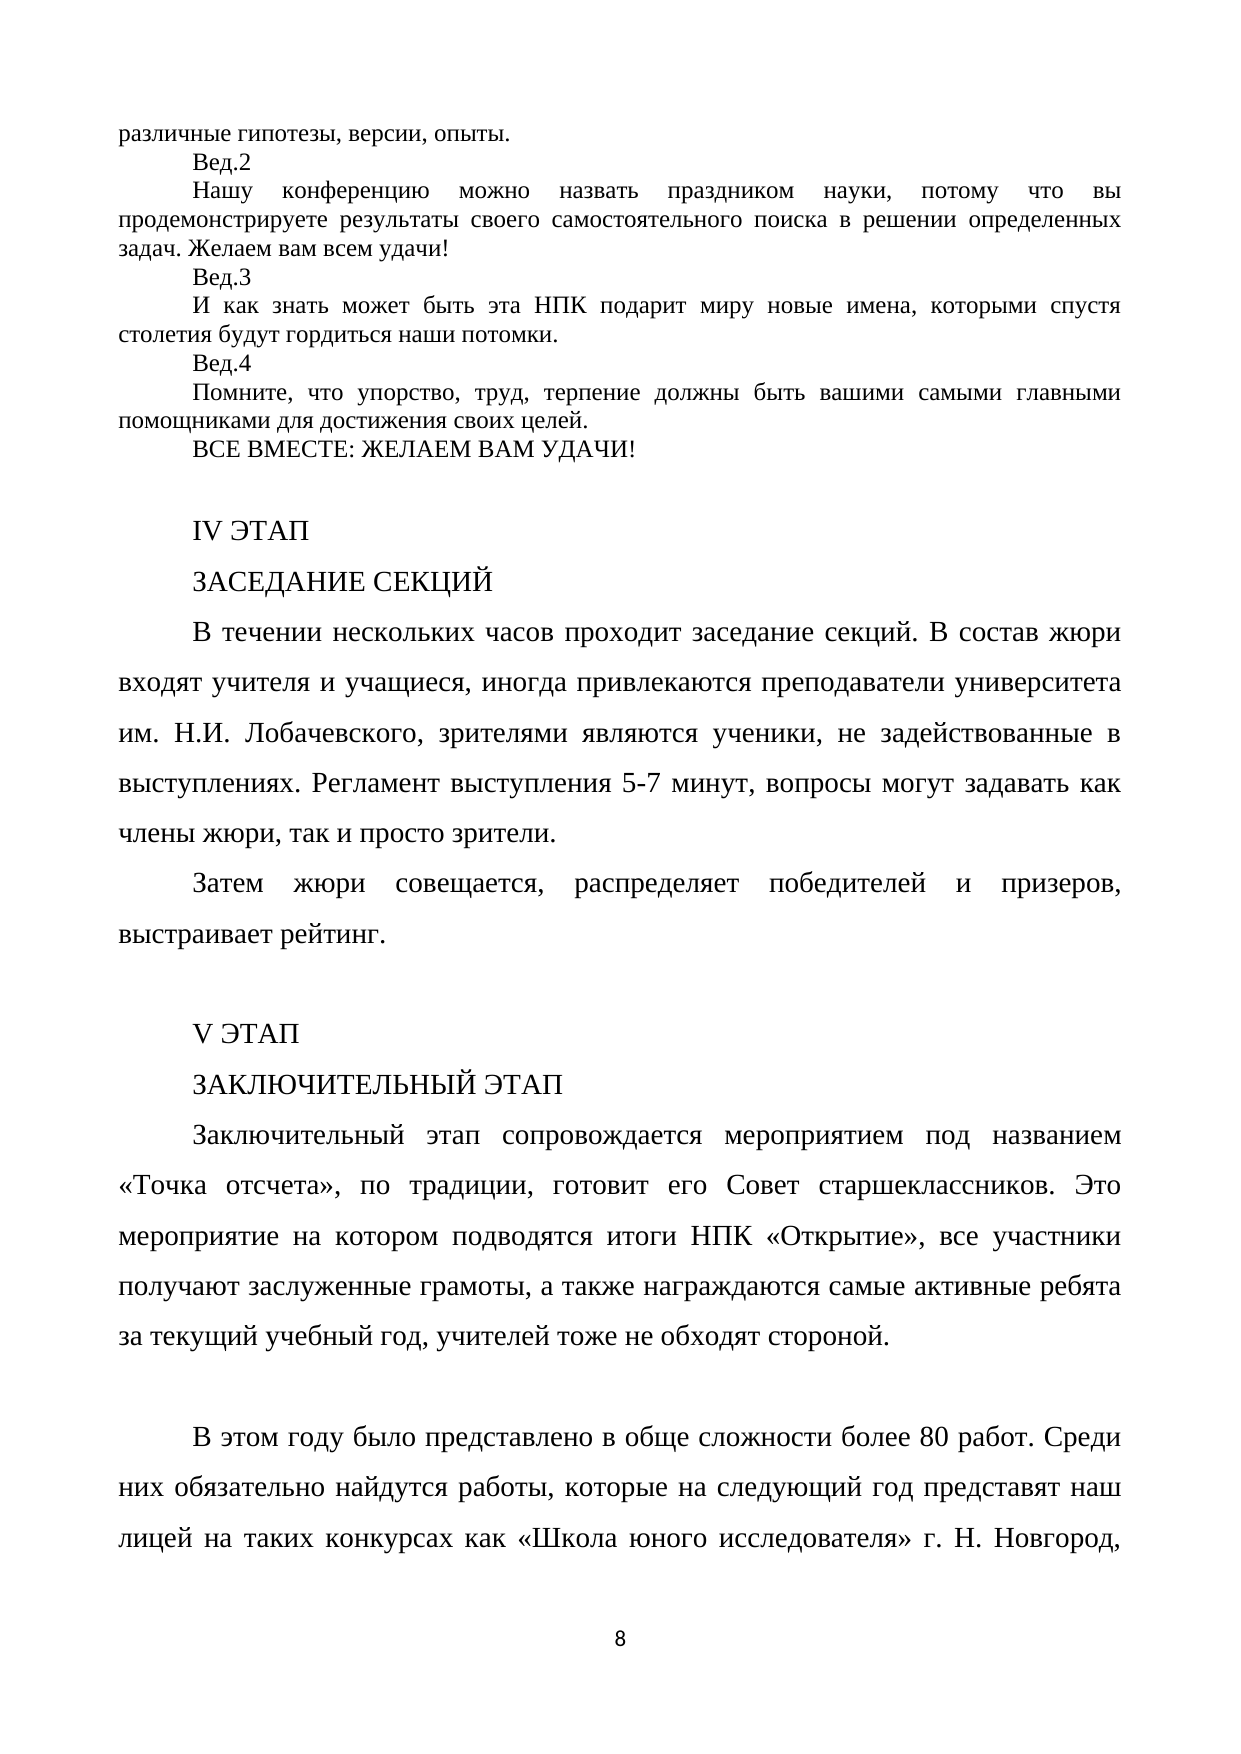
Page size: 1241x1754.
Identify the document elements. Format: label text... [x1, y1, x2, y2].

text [118, 1419, 1122, 1553]
text Нашу конференцию можно назвать праздником науки, потому что вы продемонстрируете результаты своего самостоятельного поиска в решении определенных задач. Желаем вам всем удачи! [118, 176, 1122, 262]
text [118, 118, 1122, 147]
text ЗАКЛЮЧИТЕЛЬНЫЙ ЭТАП [118, 1067, 1122, 1100]
text Заключительный этап сопровождается мероприятием под названием «Точка отсчета», по традиции, готовит его Совет старшеклассников. Это мероприятие на котором подводятся итоги НПК «Открытие», все участники получают заслуженные грамоты, а также награждаются самые активные ребята за текущий учебный год, учителей тоже не обходят стороной. [118, 1117, 1122, 1352]
text V ЭТАП [118, 1017, 1122, 1050]
text Вед.4 [118, 348, 1122, 377]
text ВСЕ ВМЕСТЕ: ЖЕЛАЕМ ВАМ УДАЧИ! [118, 434, 1122, 463]
text Вед.3 [118, 262, 1122, 291]
text В течении нескольких часов проходит заседание секций. В состав жюри входят учителя и учащиеся, иногда привлекаются преподаватели университета им. Н.И. Лобачевского, зрителями являются ученики, не задействованные в выступлениях. Регламент выступления 5-7 минут, вопросы могут задавать как члены жюри, так и просто зрители. [118, 614, 1122, 849]
text Вед.2 [118, 147, 1122, 176]
text Затем жюри совещается, распределяет победителей и призеров, выстраивает рейтинг. [118, 866, 1122, 949]
text IV ЭТАП [118, 513, 1122, 547]
text ЗАСЕДАНИЕ СЕКЦИЙ [118, 564, 1122, 597]
text Помните, что упорство, труд, терпение должны быть вашими самыми главными помощниками для достижения своих целей. [118, 377, 1122, 434]
text И как знать может быть эта НПК подарит миру новые имена, которыми спустя столетия будут гордиться наши потомки. [118, 291, 1122, 348]
